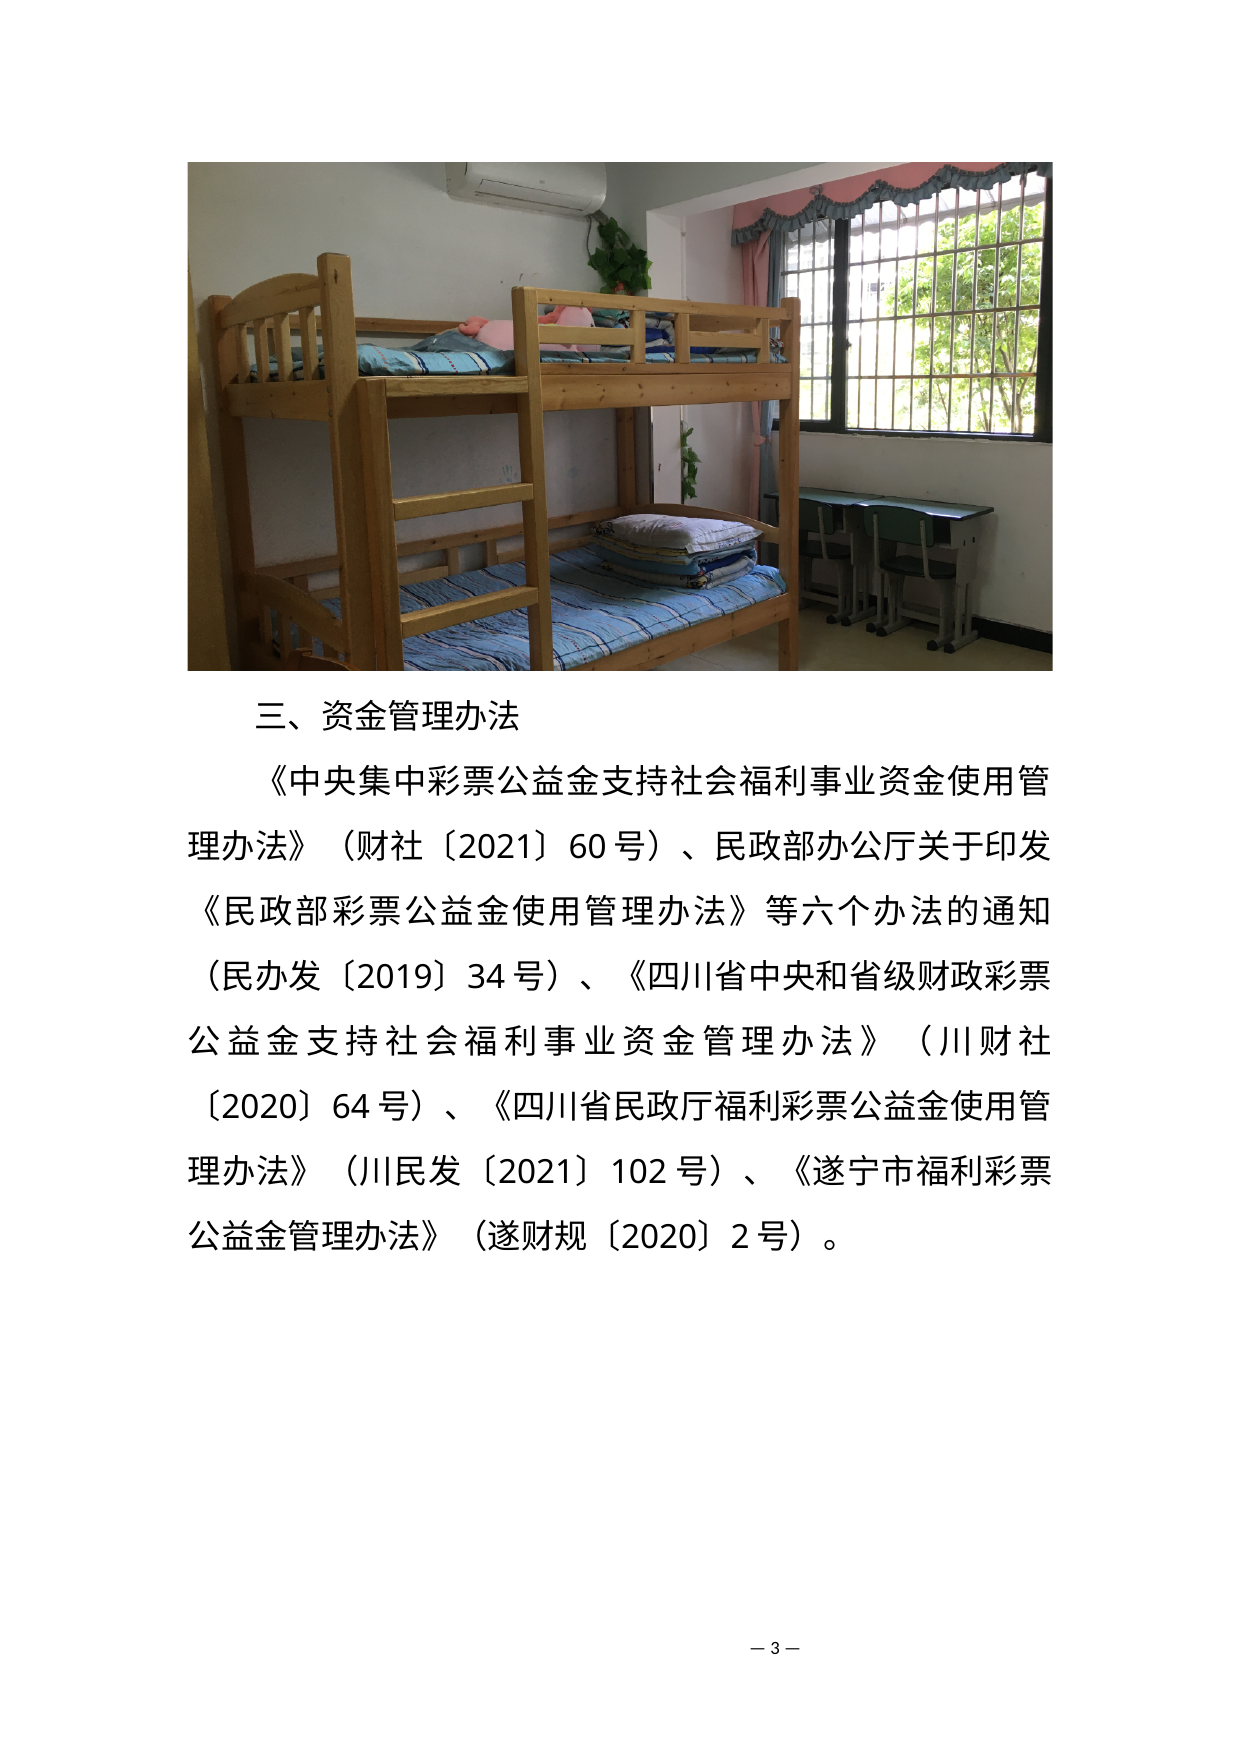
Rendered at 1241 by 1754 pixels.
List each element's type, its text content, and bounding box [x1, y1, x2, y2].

text 三、资金管理办法 [187, 682, 1053, 747]
picture [187, 162, 1053, 671]
text 《中央集中彩票公益金支持社会福利事业资金使用管理办法》（财社〔2021〕60号）、民政部办公厅关于印发《民政部彩票公益金使用管理办法》等六个办法的通知（民办发〔2019〕34号）、《四川省中央和省级财政彩票公益金支持社会福利事业资金管理办法》（川财社〔2020〕64号）、《四川省民政厅福利彩票公益金使用管理办法》（川民发〔2021〕102号）、《遂宁市福利彩票公益金管理办法》（遂财规〔2020〕2号）。 [187, 747, 1053, 1267]
